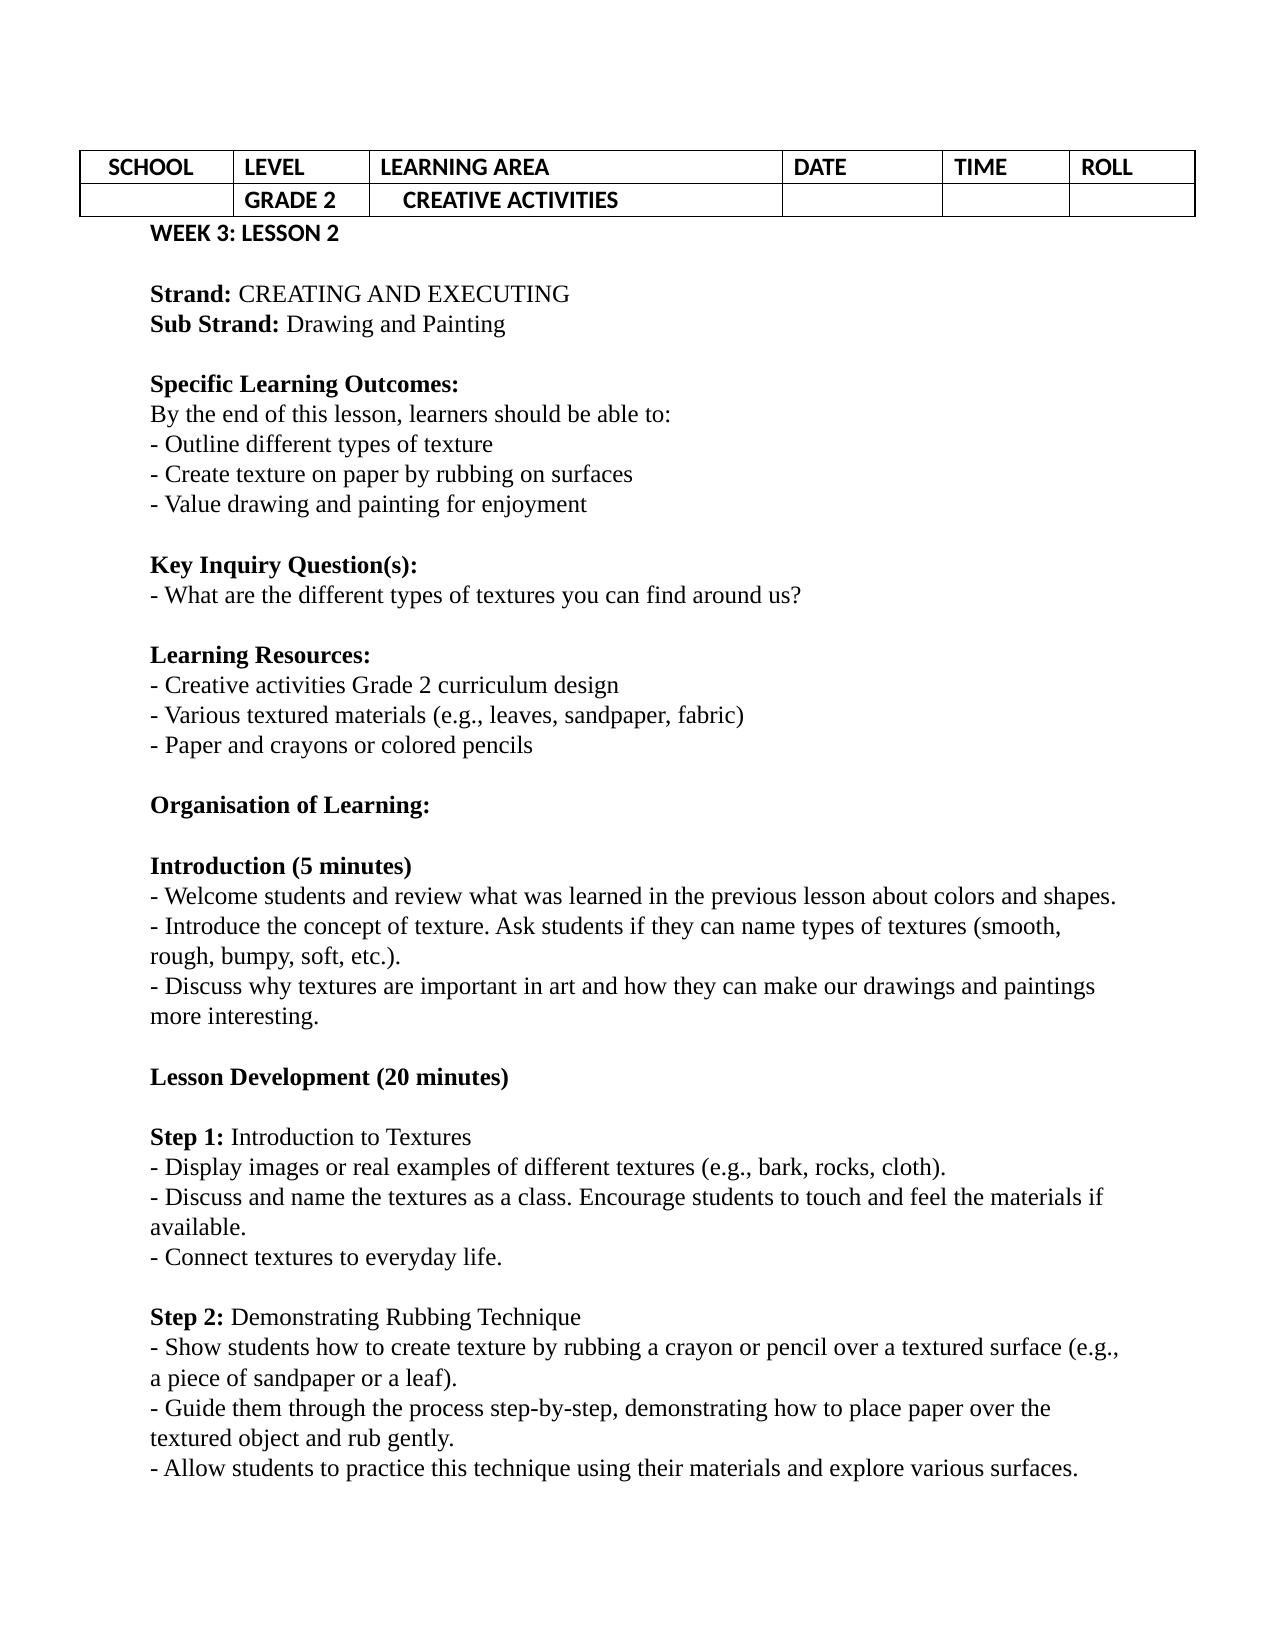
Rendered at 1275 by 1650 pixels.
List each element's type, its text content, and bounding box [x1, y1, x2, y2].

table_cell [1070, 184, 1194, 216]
text - Show students how to create texture by rubbing a crayon or pencil over a textured surface (e.g., a piece of sandpaper or a leaf). [150, 1332, 1125, 1391]
text - Welcome students and review what was learned in the previous lesson about colors and shapes. [150, 881, 1125, 910]
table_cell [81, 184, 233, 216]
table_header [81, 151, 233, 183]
text - Various textured materials (e.g., leaves, sandpaper, fabric) [150, 700, 1125, 729]
text - Create texture on paper by rubbing on surfaces [150, 459, 1125, 488]
text - Value drawing and painting for enjoyment [150, 489, 1125, 518]
text WEEK 3: LESSON 2 [150, 217, 1125, 247]
text - Connect textures to everyday life. [150, 1242, 1125, 1271]
text Specific Learning Outcomes: [150, 369, 1125, 398]
text - Guide them through the process step-by-step, demonstrating how to place paper over the textured object and rub gently. [150, 1393, 1125, 1452]
text Sub Strand: Drawing and Painting [150, 309, 1125, 338]
text Lesson Development (20 minutes) [150, 1062, 1125, 1090]
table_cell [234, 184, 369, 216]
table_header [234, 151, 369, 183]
text Key Inquiry Question(s): [150, 550, 1125, 578]
text Introduction (5 minutes) [150, 851, 1125, 879]
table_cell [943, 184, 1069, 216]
text Organisation of Learning: [150, 791, 1125, 819]
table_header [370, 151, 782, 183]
text - Display images or real examples of different textures (e.g., bark, rocks, cloth). [150, 1152, 1125, 1181]
text - Creative activities Grade 2 curriculum design [150, 670, 1125, 699]
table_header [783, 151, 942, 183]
text Step 2: Demonstrating Rubbing Technique [150, 1302, 1125, 1331]
text - Paper and crayons or colored pencils [150, 730, 1125, 759]
text - What are the different types of textures you can find around us? [150, 580, 1125, 609]
text Strand: CREATING AND EXECUTING [150, 279, 1125, 308]
text - Discuss and name the textures as a class. Encourage students to touch and feel the materials if available. [150, 1182, 1125, 1241]
text Learning Resources: [150, 640, 1125, 669]
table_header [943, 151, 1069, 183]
text - Introduce the concept of texture. Ask students if they can name types of textures (smooth, rough, bumpy, soft, etc.). [150, 911, 1125, 970]
text - Outline different types of texture [150, 429, 1125, 458]
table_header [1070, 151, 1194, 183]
text - Allow students to practice this technique using their materials and explore various surfaces. [150, 1453, 1125, 1482]
text Step 1: Introduction to Textures [150, 1122, 1125, 1151]
text By the end of this lesson, learners should be able to: [150, 399, 1125, 428]
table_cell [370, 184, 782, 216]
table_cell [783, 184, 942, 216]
text - Discuss why textures are important in art and how they can make our drawings and paintings more interesting. [150, 971, 1125, 1030]
